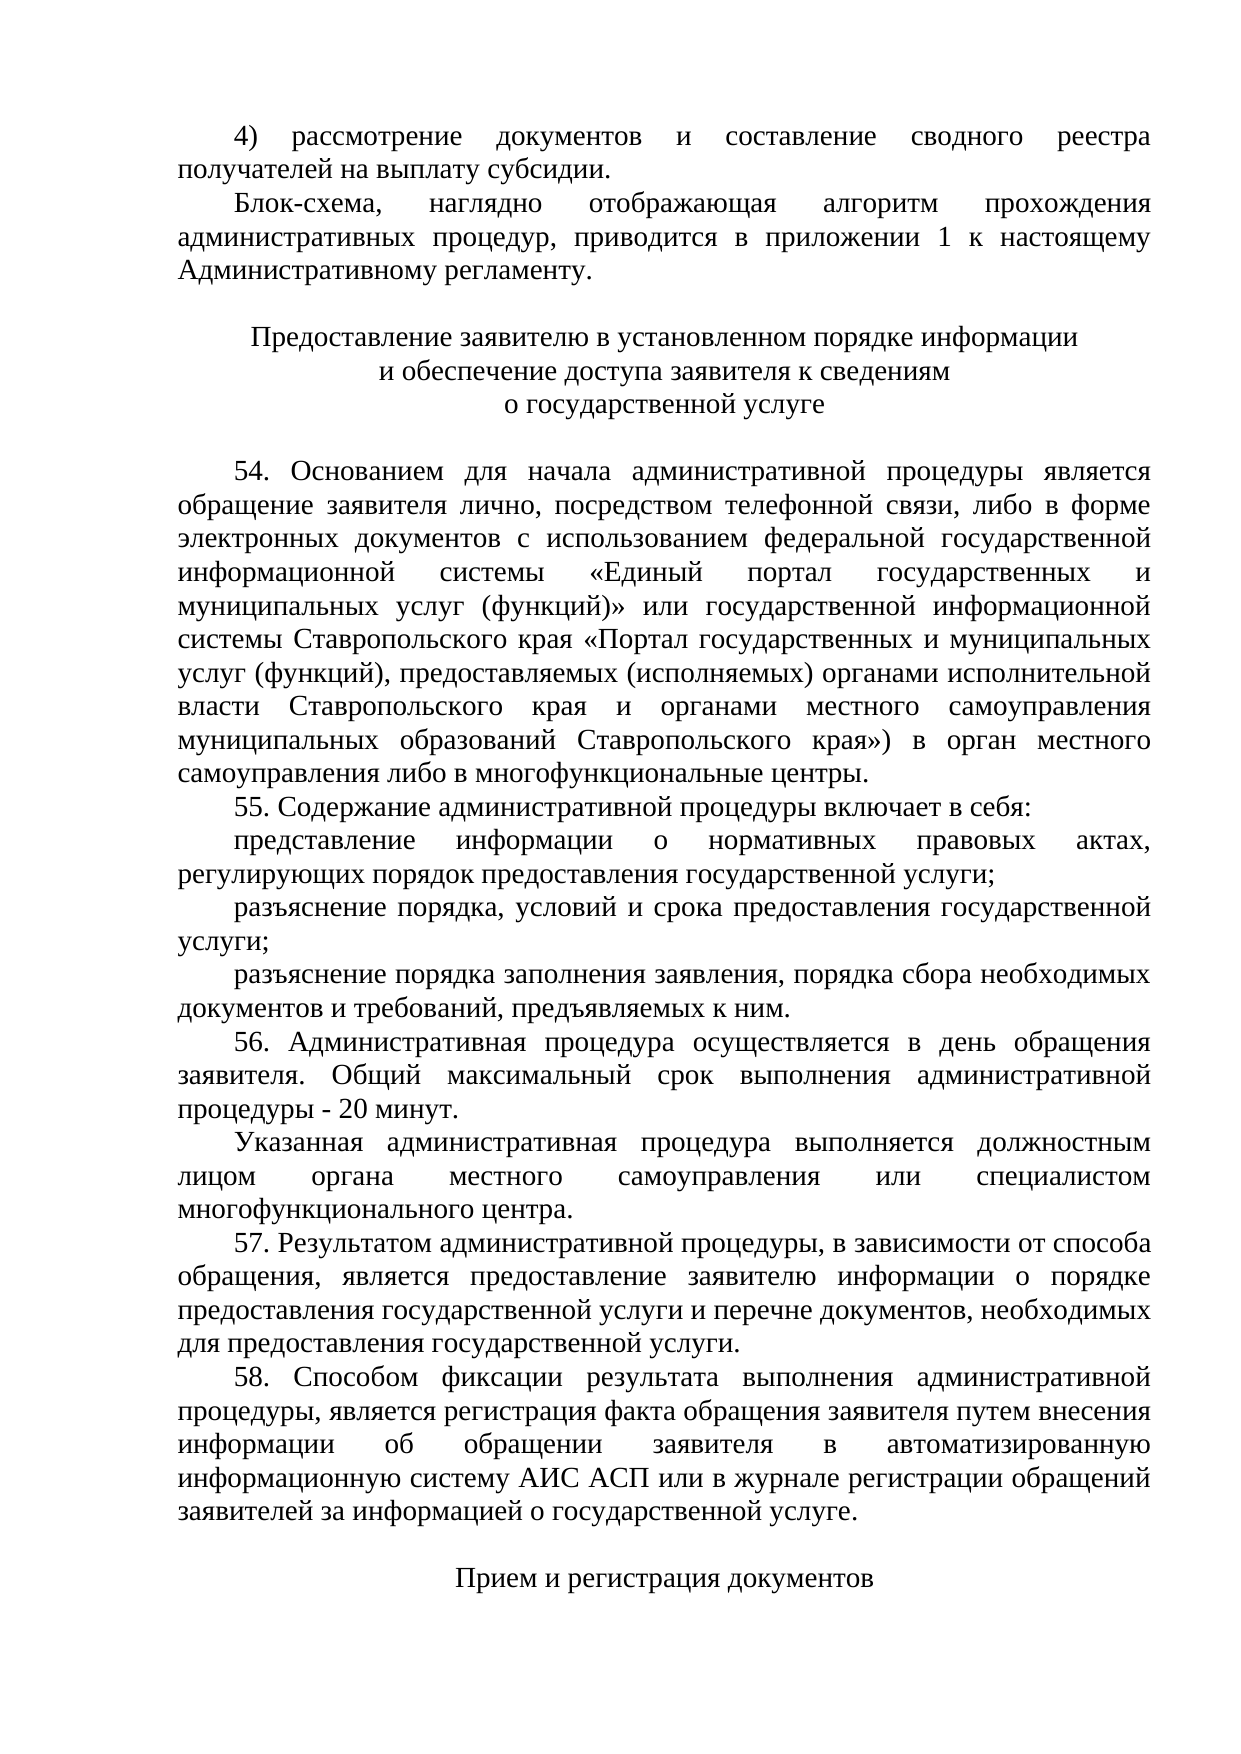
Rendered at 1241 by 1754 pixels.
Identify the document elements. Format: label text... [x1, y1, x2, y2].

text Прием и регистрация документов [177, 1560, 1152, 1594]
text разъяснение порядка заполнения заявления, порядка сбора необходимых документов и требований, предъявляемых к ним. [177, 957, 1152, 1024]
text 57. Результатом административной процедуры, в зависимости от способа обращения, является предоставление заявителю информации о порядке предоставления государственной услуги и перечне документов, необходимых для предоставления государственной услуги. [177, 1225, 1152, 1359]
text разъяснение порядка, условий и срока предоставления государственной услуги; [177, 889, 1152, 957]
text 54. Основанием для начала административной процедуры является обращение заявителя лично, посредством телефонной связи, либо в форме электронных документов с использованием федеральной государственной информационной системы «Единый портал государственных и муниципальных услуг (функций)» или государственной информационной системы Ставропольского края «Портал государственных и муниципальных услуг (функций), предоставляемых (исполняемых) органами исполнительной власти Ставропольского края и органами местного самоуправления муниципальных образований Ставропольского края») в орган местного самоуправления либо в многофункциональные центры. [177, 453, 1152, 789]
text 4) рассмотрение документов и составление сводного реестра получателей на выплату субсидии. [177, 118, 1152, 185]
text 56. Административная процедура осуществляется в день обращения заявителя. Общий максимальный срок выполнения административной процедуры - 20 минут. [177, 1024, 1152, 1124]
text Блок-схема, наглядно отображающая алгоритм прохождения административных процедур, приводится в приложении 1 к настоящему Административному регламенту. [177, 185, 1152, 286]
text 55. Содержание административной процедуры включает в себя: [177, 789, 1152, 822]
text представление информации о нормативных правовых актах, регулирующих порядок предоставления государственной услуги; [177, 822, 1152, 889]
text 58. Способом фиксации результата выполнения административной процедуры, является регистрация факта обращения заявителя путем внесения информации об обращении заявителя в автоматизированную информационную систему АИС АСП или в журнале регистрации обращений заявителей за информацией о государственной услуге. [177, 1359, 1152, 1527]
text и обеспечение доступа заявителя к сведениям [177, 353, 1152, 386]
text о государственной услуге [177, 386, 1152, 420]
text Указанная административная процедура выполняется должностным лицом органа местного самоуправления или специалистом многофункционального центра. [177, 1124, 1152, 1225]
text Предоставление заявителю в установленном порядке информации [177, 319, 1152, 353]
